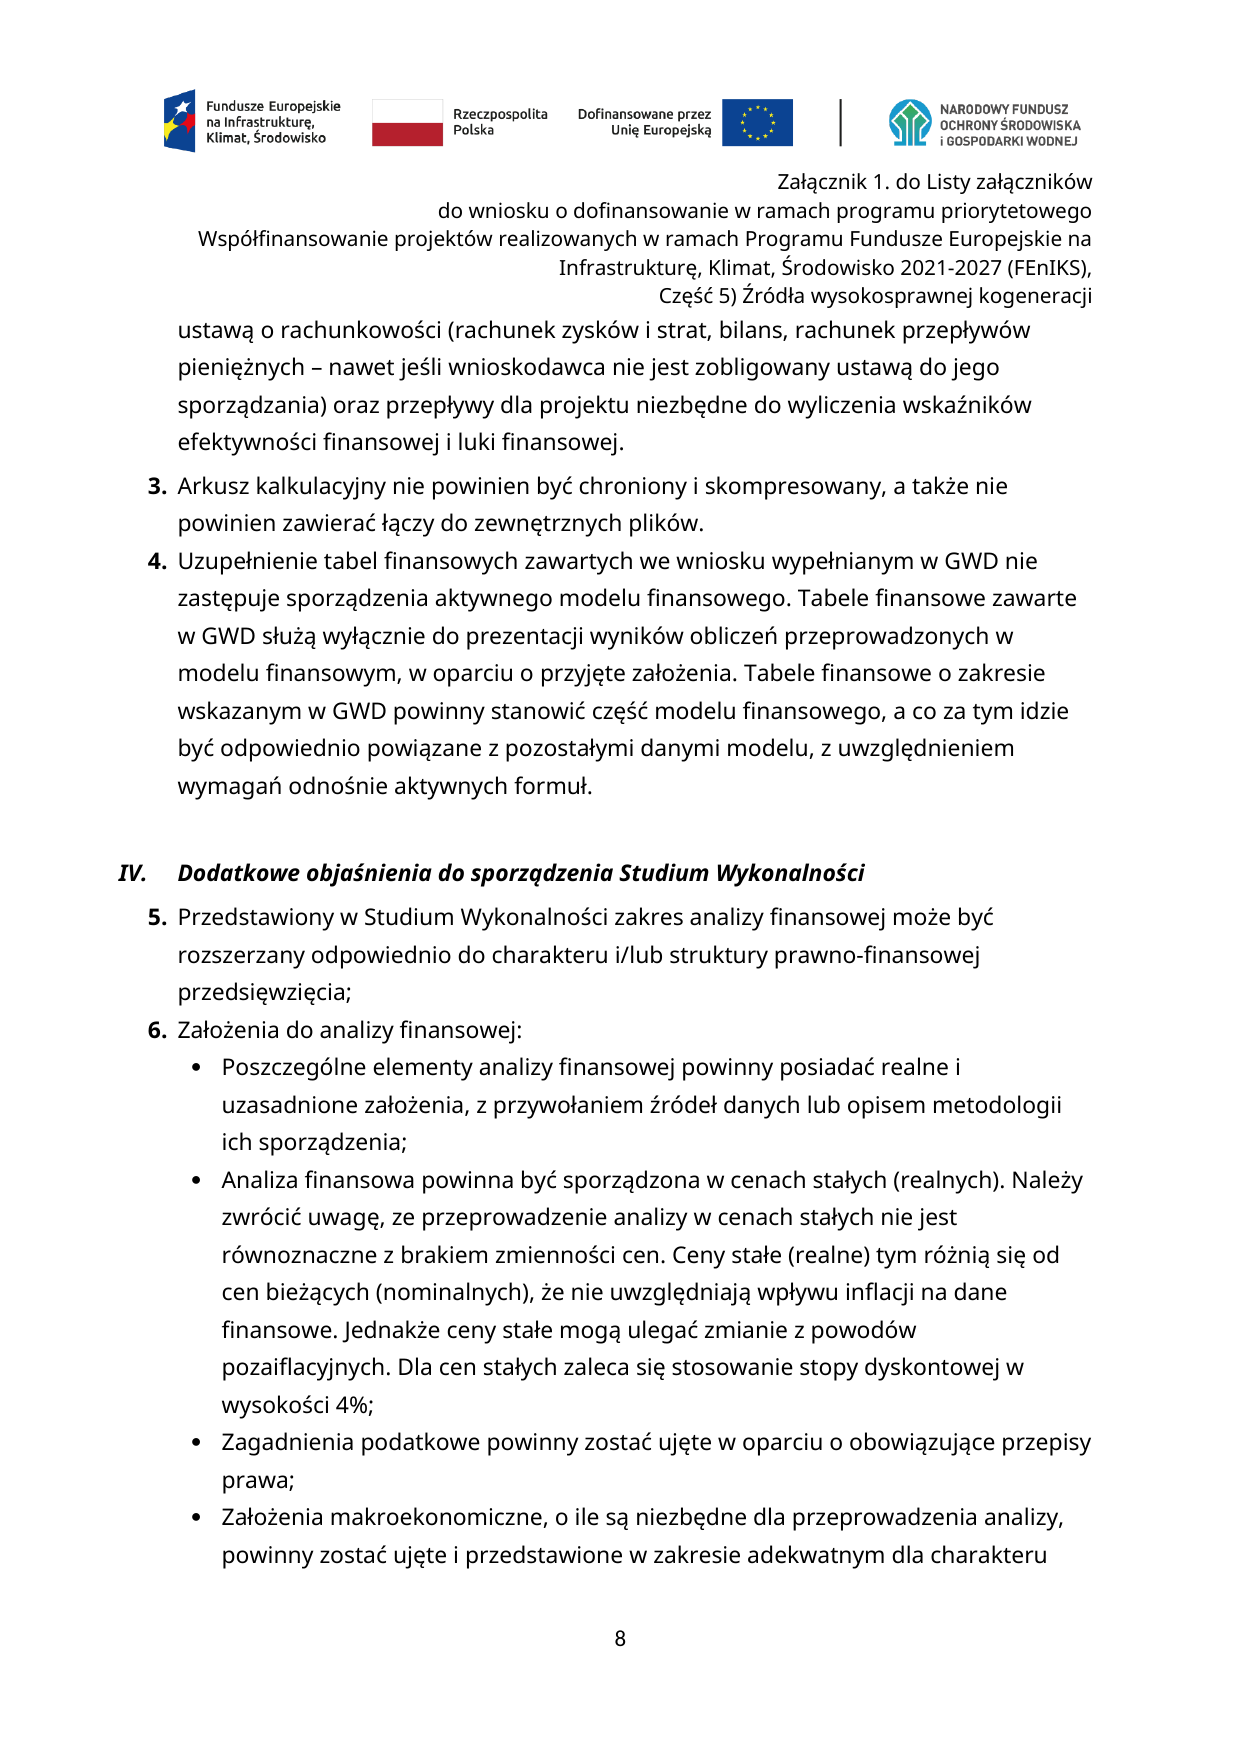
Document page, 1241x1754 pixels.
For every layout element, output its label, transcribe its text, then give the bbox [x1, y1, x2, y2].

picture [147, 73, 1093, 168]
list Uzupełnienie tabel finansowych zawartych we wniosku wypełnianym w GWD nie zastępuje sporządzenia aktywnego modelu finansowego. Tabele finansowe zawarte w GWD służą wyłącznie do prezentacji wyników obliczeń przeprowadzonych w modelu finansowym, w oparciu o przyjęte założenia. Tabele finansowe o zakresie wskazanym w GWD powinny stanowić część modelu finansowego, a co za tym idzie być odpowiednio powiązane z pozostałymi danymi modelu, z uwzględnieniem wymagań odnośnie aktywnych formuł. [148, 545, 1093, 801]
list Dodatkowe objaśnienia do sporządzenia Studium Wykonalności [148, 857, 1093, 888]
list Poszczególne elementy analizy finansowej powinny posiadać realne i uzasadnione założenia, z przywołaniem źródeł danych lub opisem metodologii ich sporządzenia; [192, 1051, 1093, 1157]
list Przedstawiony w Studium Wykonalności zakres analizy finansowej może być rozszerzany odpowiednio do charakteru i/lub struktury prawno-finansowej przedsięwzięcia; [148, 901, 1093, 1007]
list Założenia do analizy finansowej: [148, 1013, 1093, 1045]
list Arkusz kalkulacyjny nie powinien być chroniony i skompresowany, a także nie powinien zawierać łączy do zewnętrznych plików. [148, 470, 1093, 538]
list Analiza finansowa powinna być sporządzona w cenach stałych (realnych). Należy zwrócić uwagę, ze przeprowadzenie analizy w cenach stałych nie jest równoznaczne z brakiem zmienności cen. Ceny stałe (realne) tym różnią się od cen bieżących (nominalnych), że nie uwzględniają wpływu inflacji na dane finansowe. Jednakże ceny stałe mogą ulegać zmianie z powodów pozaiflacyjnych. Dla cen stałych zaleca się stosowanie stopy dyskontowej w wysokości 4%; [192, 1163, 1093, 1420]
list Zagadnienia podatkowe powinny zostać ujęte w oparciu o obowiązujące przepisy prawa; [192, 1426, 1093, 1495]
